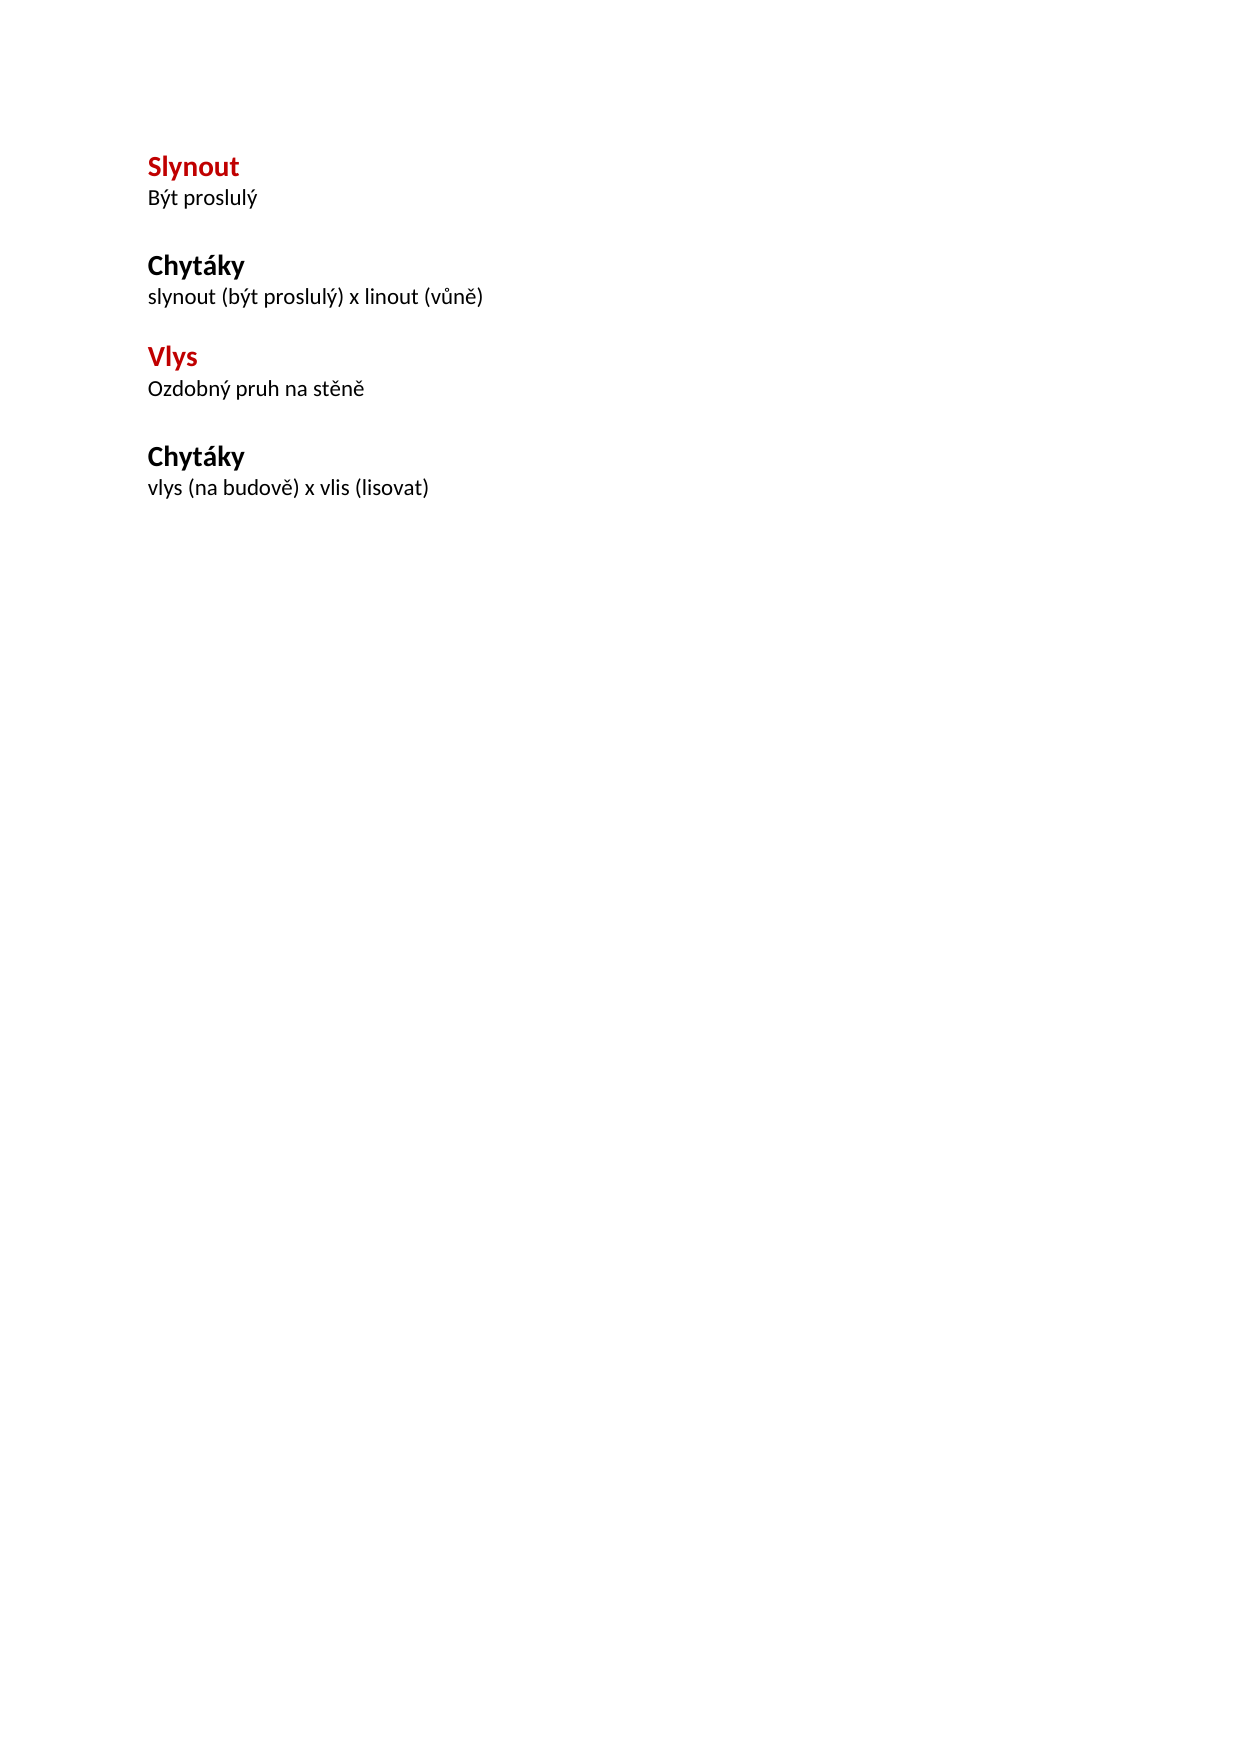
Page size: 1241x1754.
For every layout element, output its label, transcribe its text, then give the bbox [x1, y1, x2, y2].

text Vlys [148, 338, 1093, 374]
text vlys (na budově) x vlis (lisovat) [148, 473, 1093, 501]
text Ozdobný pruh na stěně [148, 374, 1093, 402]
text Chytáky [148, 438, 1093, 473]
text slynout (být proslulý) x linout (vůně) [148, 282, 1093, 311]
text Být proslulý [148, 183, 1093, 211]
text Chytáky [148, 247, 1093, 282]
text Slynout [148, 148, 1093, 183]
